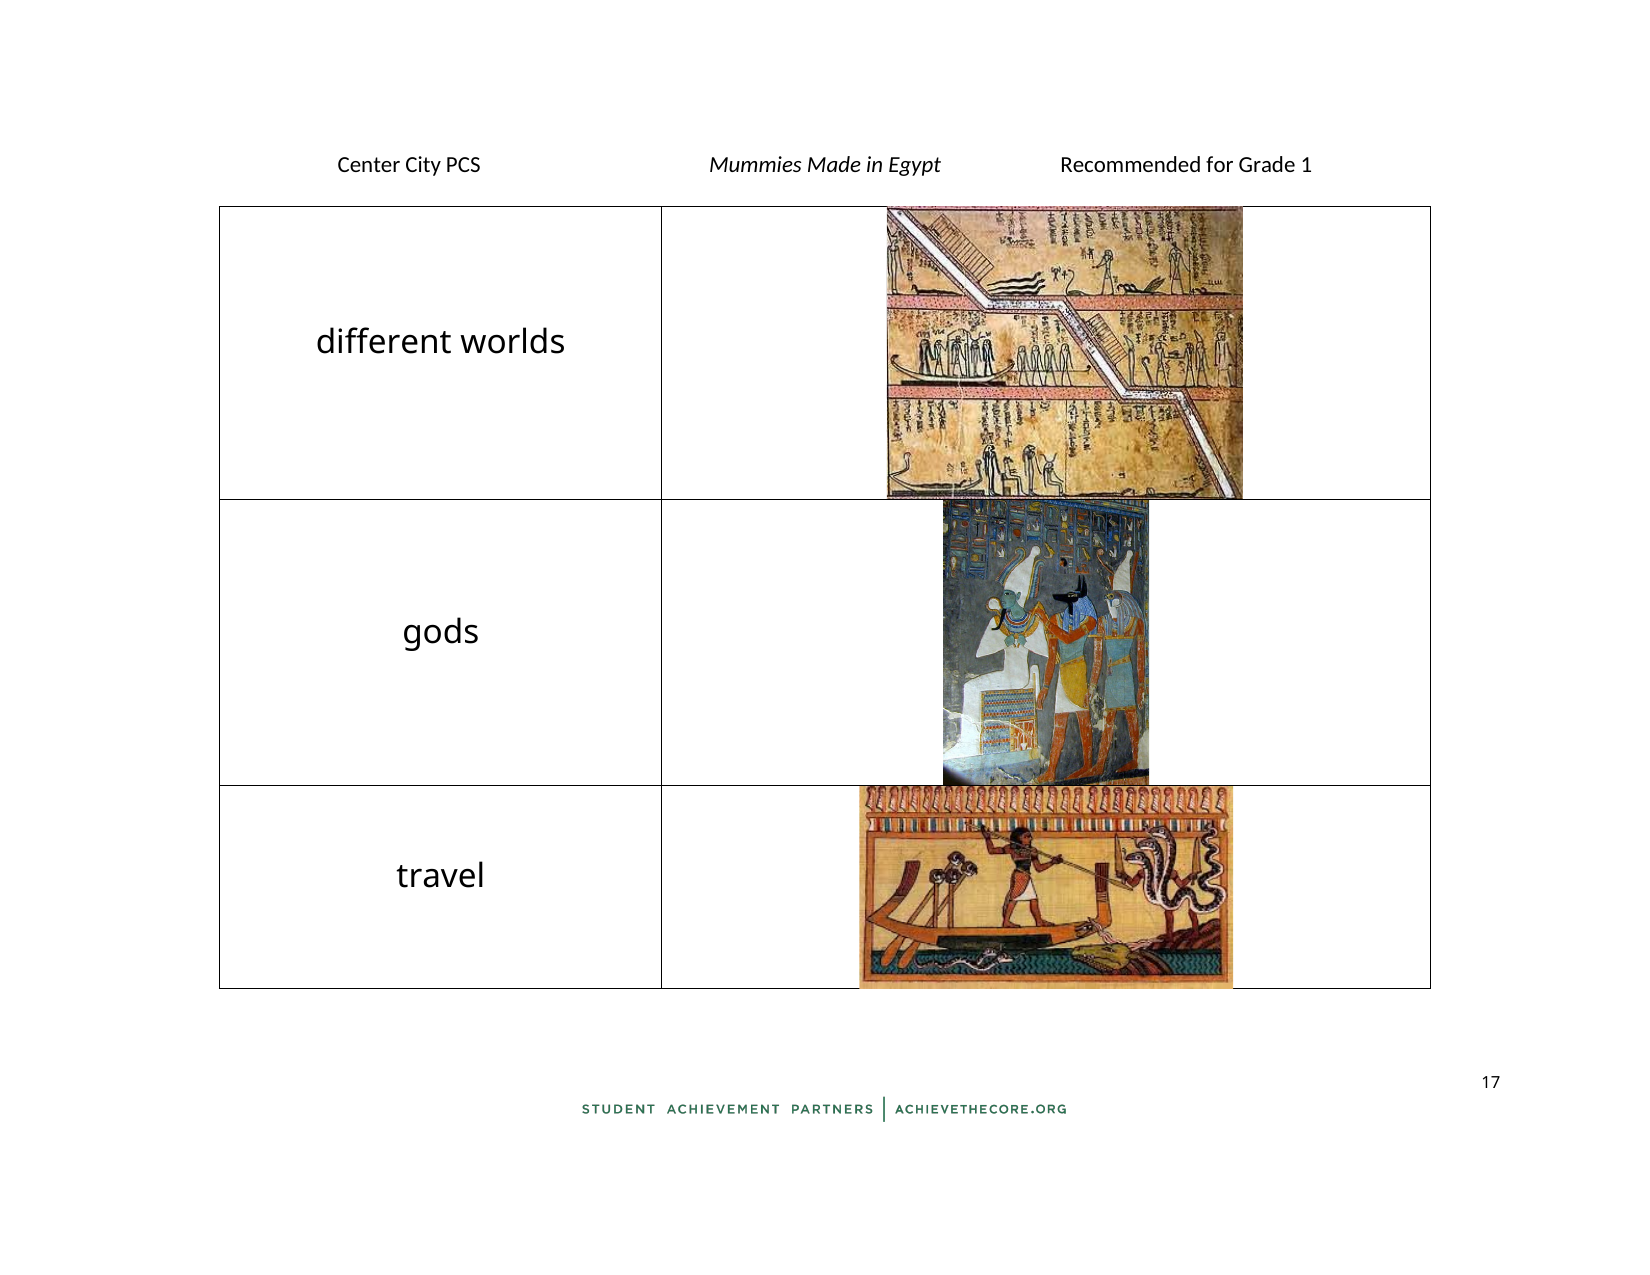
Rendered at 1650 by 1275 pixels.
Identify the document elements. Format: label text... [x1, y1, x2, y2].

table_cell [1243, 207, 1430, 499]
picture [943, 500, 1150, 785]
table_cell [1150, 500, 1430, 785]
table_cell travel [220, 786, 661, 988]
table_cell [662, 786, 859, 988]
picture [571, 1093, 1079, 1125]
table_cell [662, 500, 943, 785]
table_cell gods [220, 500, 661, 785]
table_cell [662, 207, 886, 499]
table_cell [1234, 786, 1430, 988]
picture [886, 206, 1243, 499]
picture [859, 786, 1234, 989]
table_cell different worlds [220, 207, 661, 499]
